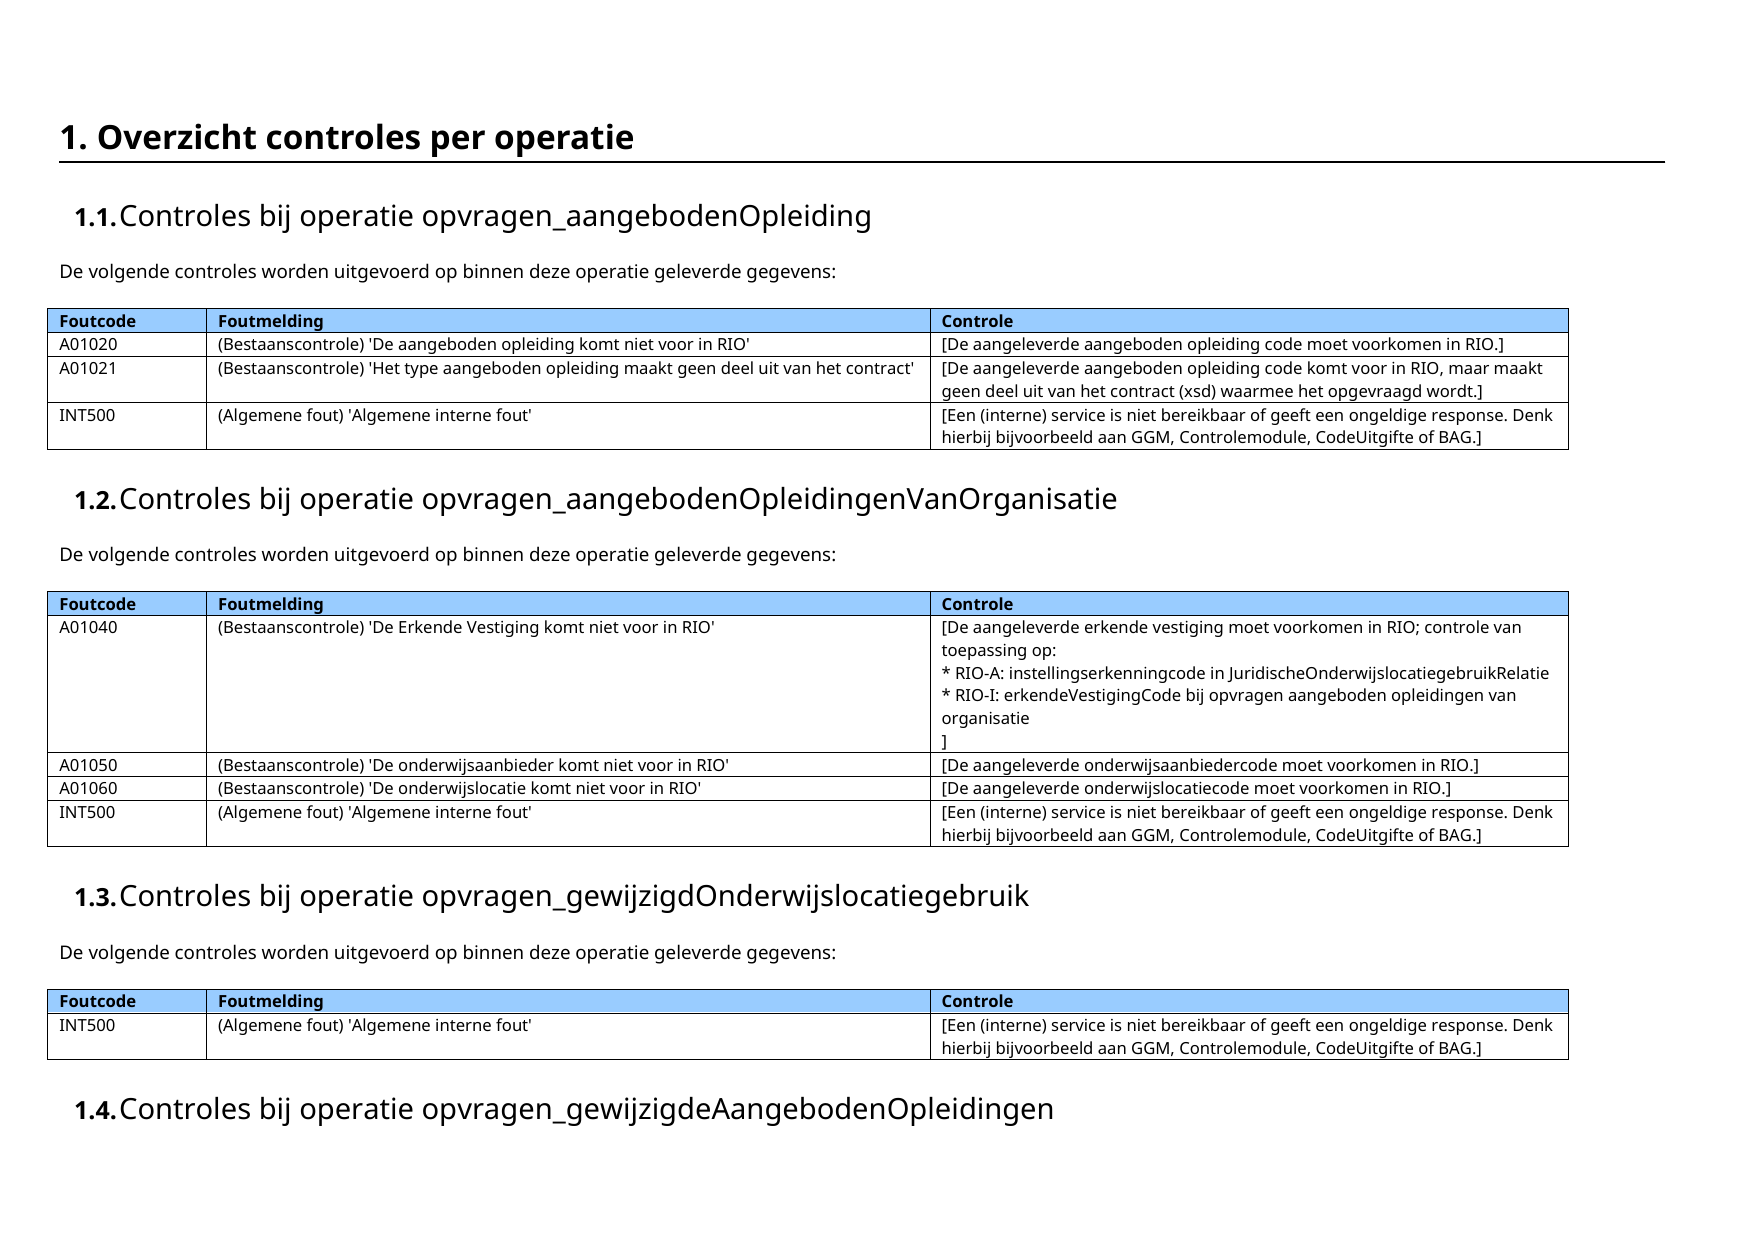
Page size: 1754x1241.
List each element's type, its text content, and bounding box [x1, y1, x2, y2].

table_cell [Een (interne) service is niet bereikbaar of geeft een ongeldige response. Denk hierbij bijvoorbeeld aan GGM, Controlemodule, CodeUitgifte of BAG.] [931, 403, 1568, 448]
table_cell (Bestaanscontrole) 'De onderwijsaanbieder komt niet voor in RIO' [207, 753, 930, 776]
subtitle Controles bij operatie opvragen_gewijzigdOnderwijslocatiegebruik [74, 876, 1665, 915]
table_cell [Een (interne) service is niet bereikbaar of geeft een ongeldige response. Denk hierbij bijvoorbeeld aan GGM, Controlemodule, CodeUitgifte of BAG.] [931, 1014, 1568, 1059]
table_cell A01020 [48, 333, 206, 356]
table_cell (Bestaanscontrole) 'De aangeboden opleiding komt niet voor in RIO' [207, 333, 930, 356]
subtitle Controles bij operatie opvragen_aangebodenOpleidingenVanOrganisatie [74, 478, 1665, 518]
table_header Foutmelding [207, 990, 930, 1012]
table_header Foutcode [48, 592, 206, 615]
table_cell [De aangeleverde aangeboden opleiding code komt voor in RIO, maar maakt geen deel uit van het contract (xsd) waarmee het opgevraagd wordt.] [931, 357, 1568, 402]
table_cell (Bestaanscontrole) 'De Erkende Vestiging komt niet voor in RIO' [207, 616, 930, 752]
table_header Foutcode [48, 309, 206, 332]
table_cell (Bestaanscontrole) 'De onderwijslocatie komt niet voor in RIO' [207, 777, 930, 800]
table_cell [De aangeleverde erkende vestiging moet voorkomen in RIO; controle van toepassing op: * RIO-A: instellingserkenningcode in JuridischeOnderwijslocatiegebruikRelatie * RIO-I: erkendeVestigingCode bij opvragen aangeboden opleidingen van organisatie ] [931, 616, 1568, 752]
subtitle Controles bij operatie opvragen_aangebodenOpleiding [74, 195, 1665, 235]
table_header Foutmelding [207, 309, 930, 332]
table_cell INT500 [48, 1014, 206, 1059]
table_cell A01040 [48, 616, 206, 752]
table_header Foutmelding [207, 592, 930, 615]
subtitle Controles bij operatie opvragen_gewijzigdeAangebodenOpleidingen [74, 1088, 1665, 1128]
table_cell (Bestaanscontrole) 'Het type aangeboden opleiding maakt geen deel uit van het contract' [207, 357, 930, 402]
table_cell [Een (interne) service is niet bereikbaar of geeft een ongeldige response. Denk hierbij bijvoorbeeld aan GGM, Controlemodule, CodeUitgifte of BAG.] [931, 801, 1568, 846]
table_cell INT500 [48, 801, 206, 846]
table_cell A01050 [48, 753, 206, 776]
table_cell (Algemene fout) 'Algemene interne fout' [207, 801, 930, 846]
table_cell INT500 [48, 403, 206, 448]
text De volgende controles worden uitgevoerd op binnen deze operatie geleverde gegevens: [59, 939, 1665, 965]
table_header Controle [931, 309, 1568, 332]
table_cell [De aangeleverde aangeboden opleiding code moet voorkomen in RIO.] [931, 333, 1568, 356]
table_cell (Algemene fout) 'Algemene interne fout' [207, 1014, 930, 1059]
table_header Controle [931, 990, 1568, 1012]
table_header Controle [931, 592, 1568, 615]
subtitle Overzicht controles per operatie [59, 114, 1665, 161]
table_cell [De aangeleverde onderwijslocatiecode moet voorkomen in RIO.] [931, 777, 1568, 800]
table_cell A01021 [48, 357, 206, 402]
table_cell A01060 [48, 777, 206, 800]
text De volgende controles worden uitgevoerd op binnen deze operatie geleverde gegevens: [59, 542, 1665, 567]
table_header Foutcode [48, 990, 206, 1012]
table_cell (Algemene fout) 'Algemene interne fout' [207, 403, 930, 448]
table_cell [De aangeleverde onderwijsaanbiedercode moet voorkomen in RIO.] [931, 753, 1568, 776]
text De volgende controles worden uitgevoerd op binnen deze operatie geleverde gegevens: [59, 259, 1665, 284]
